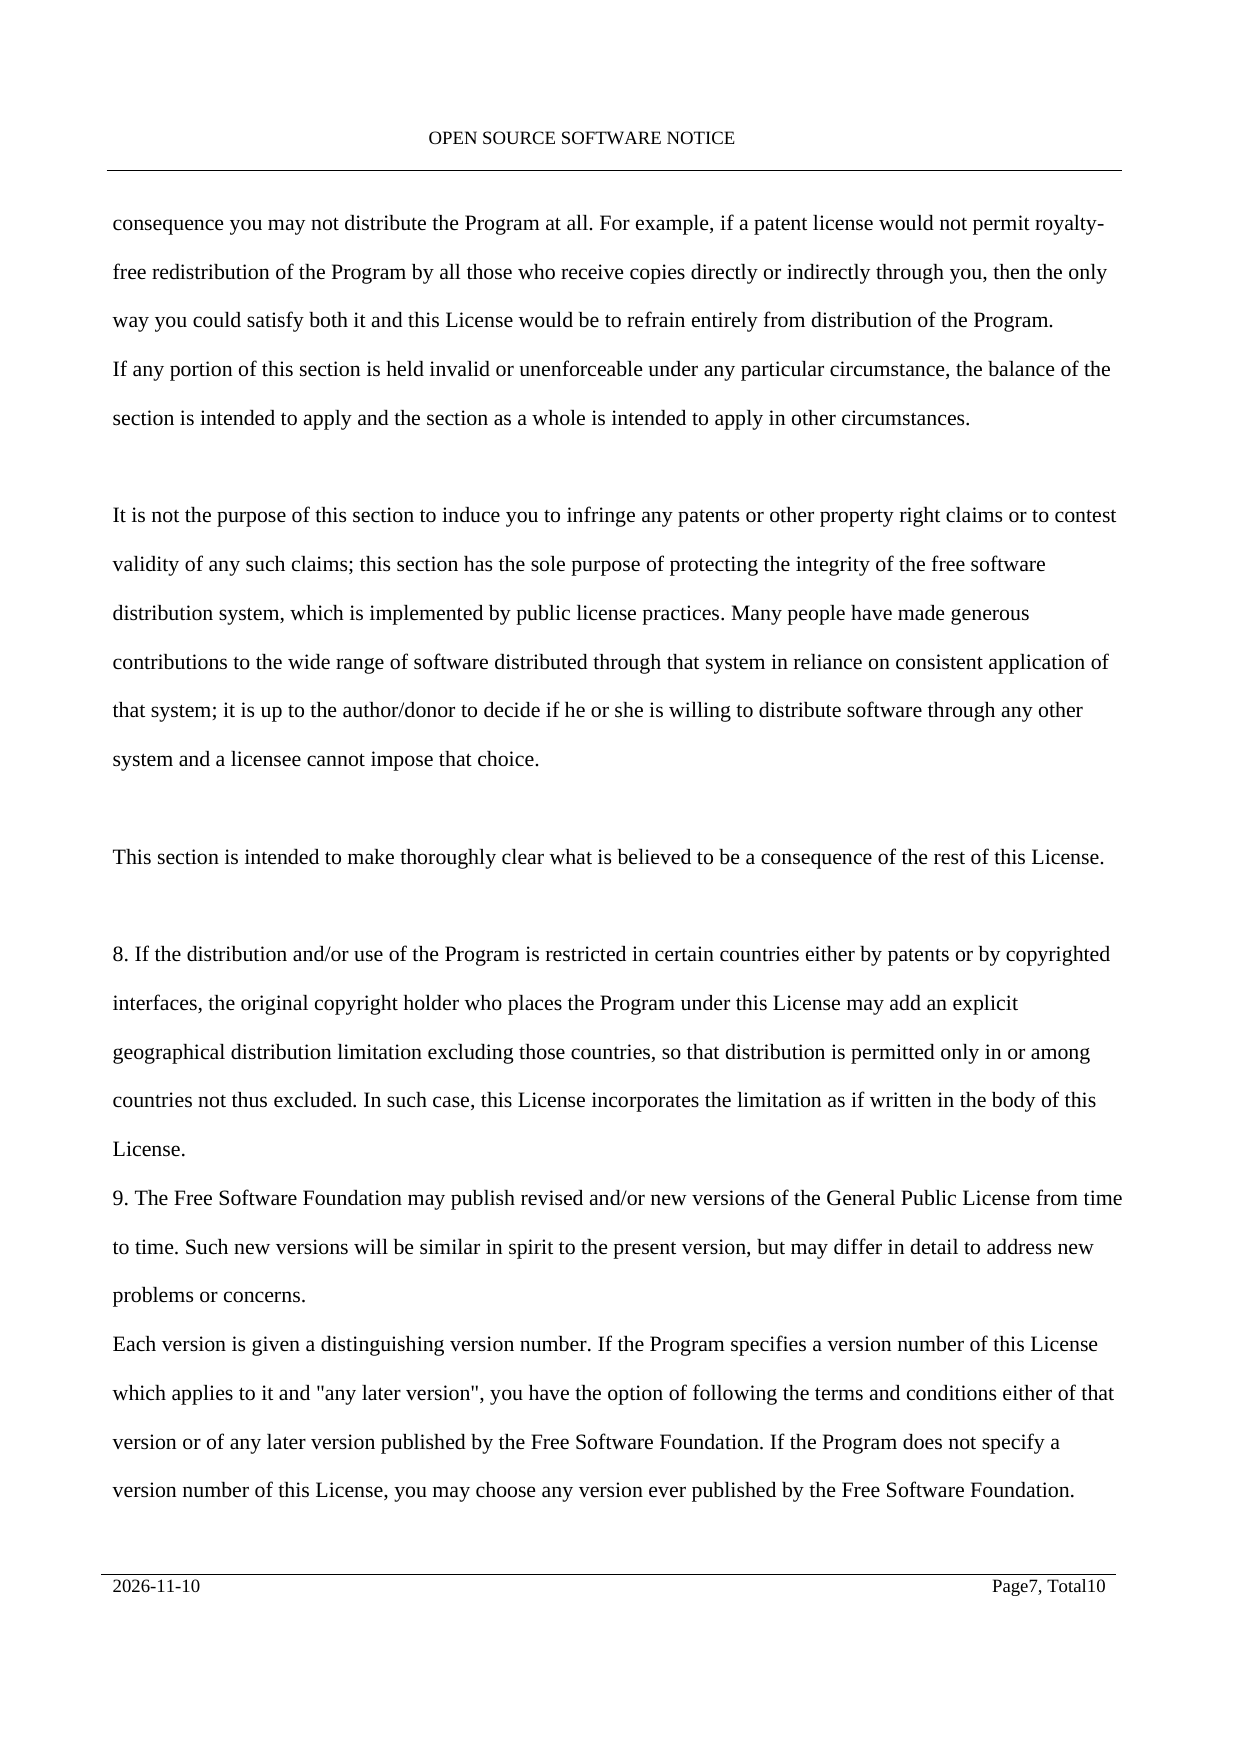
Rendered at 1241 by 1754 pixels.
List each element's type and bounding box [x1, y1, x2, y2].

text [112, 206, 1128, 1506]
